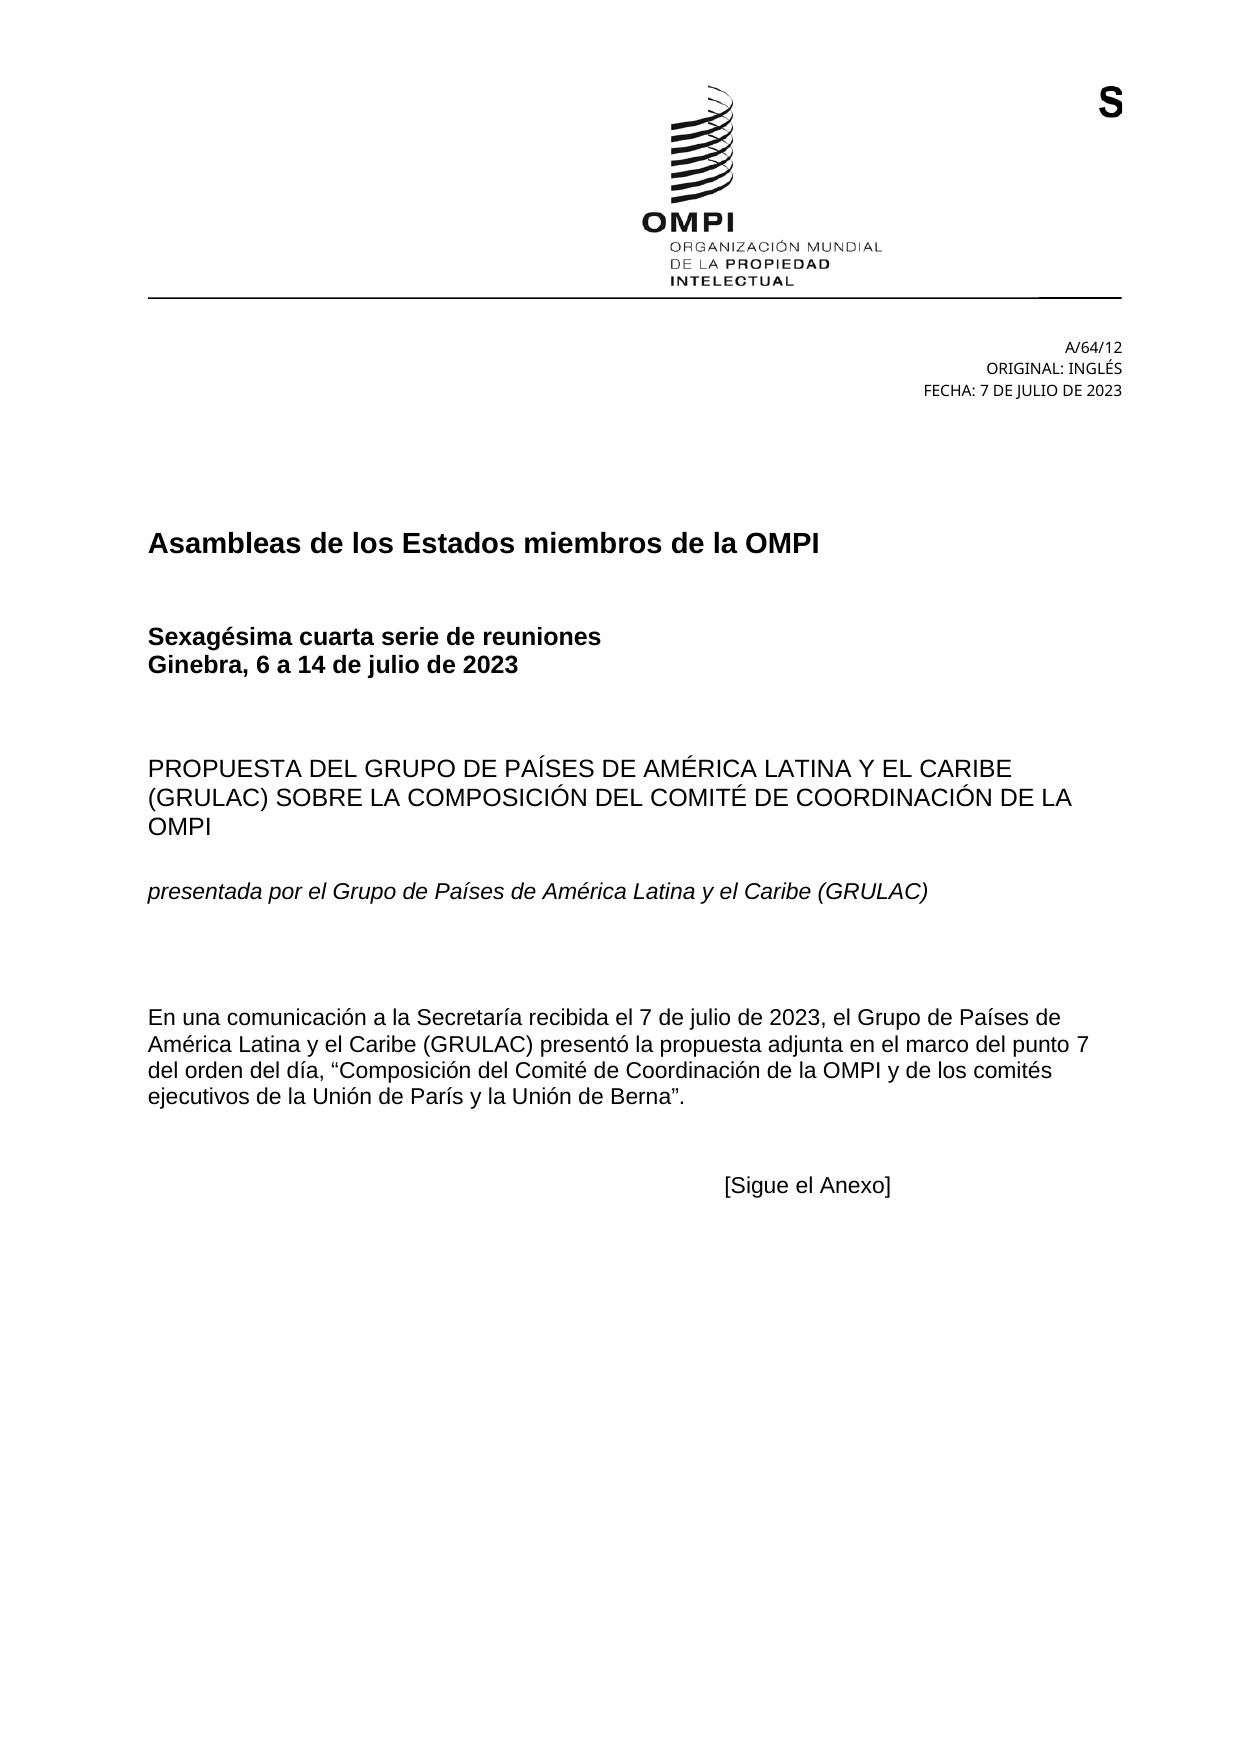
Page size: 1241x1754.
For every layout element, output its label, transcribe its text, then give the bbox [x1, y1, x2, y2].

text Ginebra, 6 a 14 de julio de 2023 [148, 650, 1122, 679]
text FECHA: 7 DE JULIO DE 2023 [148, 379, 1122, 401]
text presentada por el Grupo de Países de América Latina y el Caribe (GRULAC) [148, 878, 1122, 904]
text Sexagésima cuarta serie de reuniones [148, 622, 1122, 650]
picture [627, 79, 1123, 298]
text Asambleas de los Estados miembros de la OMPI [148, 526, 1122, 559]
text [Sigue el Anexo] [724, 1172, 1122, 1198]
text PROPUESTA DEL GRUPO DE PAÍSES DE AMÉRICA LATINA Y EL CARIBE (GRULAC) SOBRE LA COMPOSICIÓN DEL COMITÉ DE COORDINACIÓN DE LA OMPI [148, 754, 1122, 840]
text En una comunicación a la Secretaría recibida el 7 de julio de 2023, el Grupo de Países de América Latina y el Caribe (GRULAC) presentó la propuesta adjunta en el marco del punto 7 del orden del día, “Composición del Comité de Coordinación de la OMPI y de los comités ejecutivos de la Unión de París y la Unión de Berna”. [148, 1004, 1122, 1110]
text A/64/12 [148, 337, 1122, 358]
text ORIGINAL: INGLÉS [148, 358, 1122, 379]
